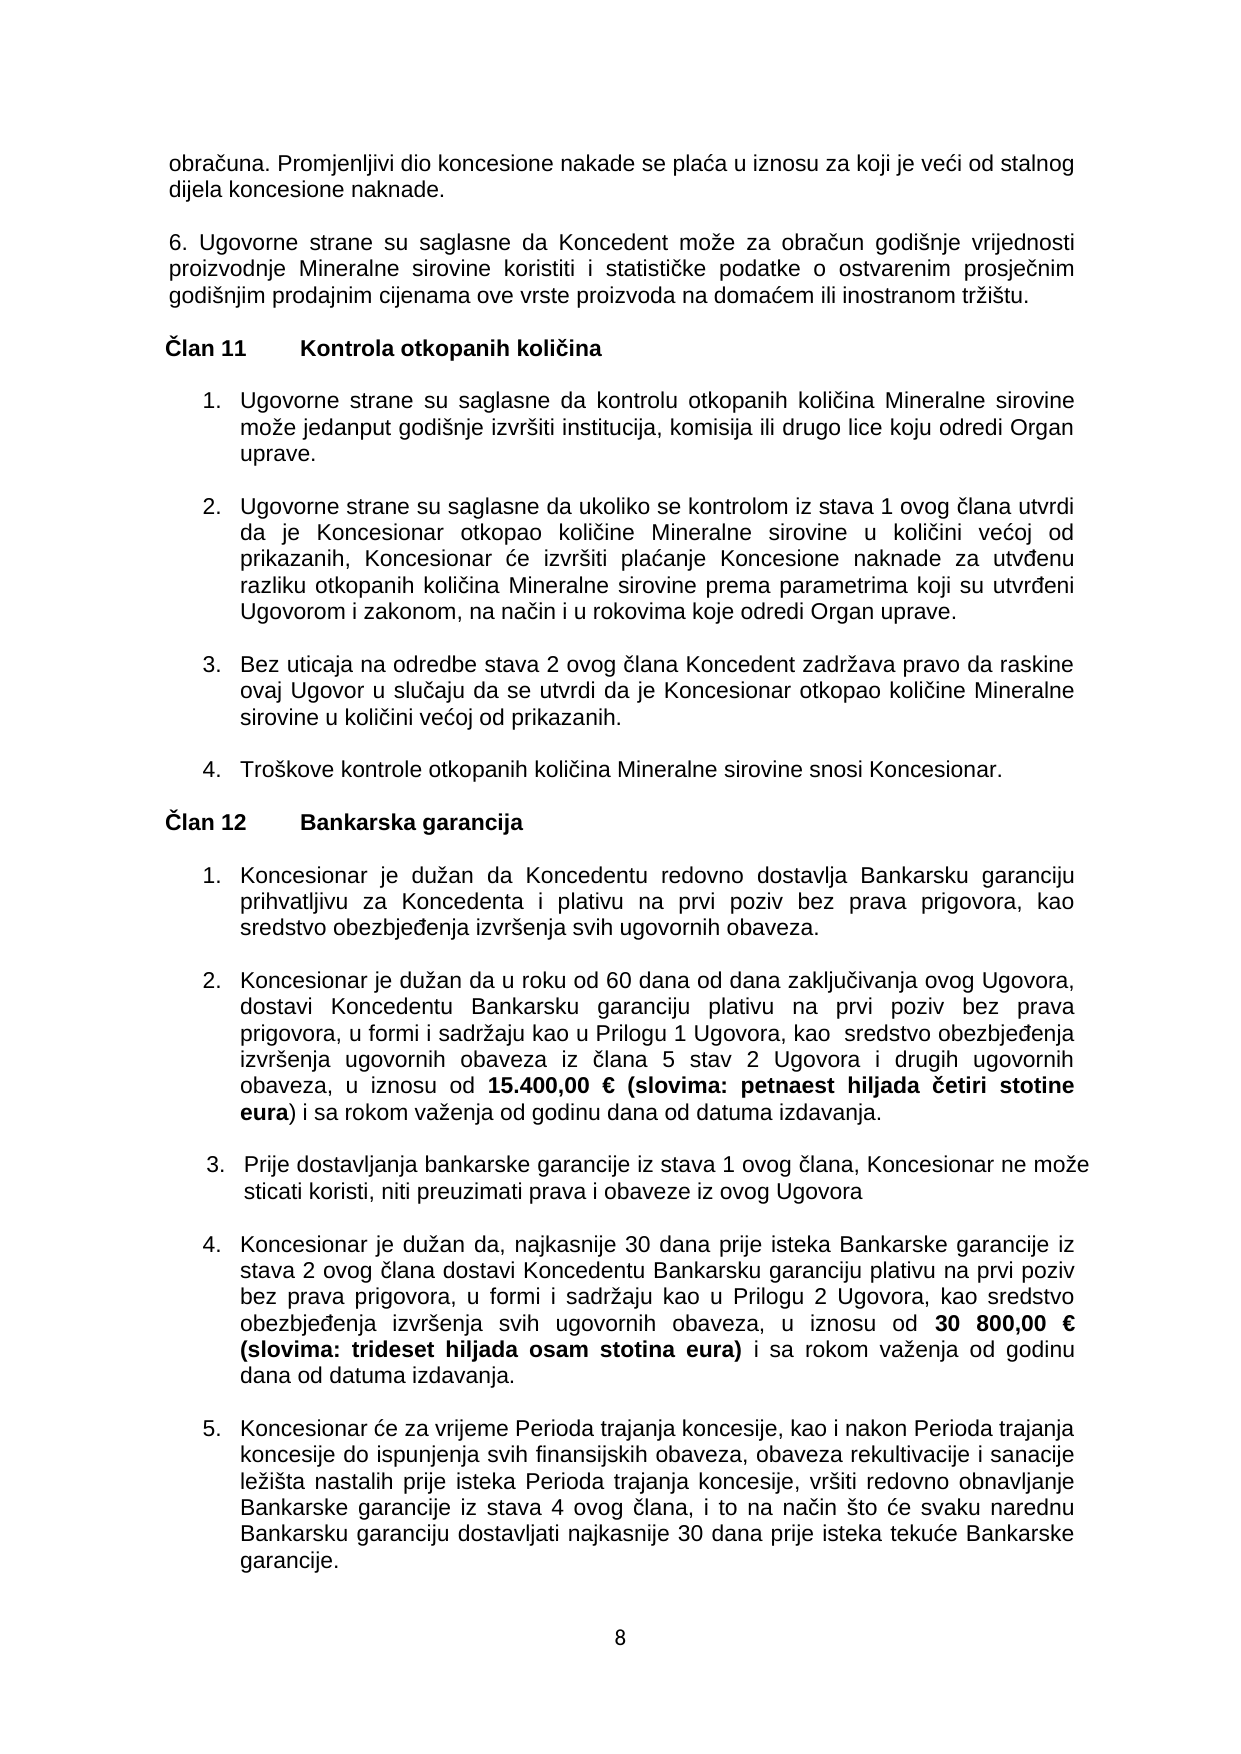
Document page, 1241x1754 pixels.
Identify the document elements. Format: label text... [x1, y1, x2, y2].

list Ugovorne strane su saglasne da kontrolu otkopanih količina Mineralne sirovine može jedanput godišnje izvršiti institucija, komisija ili drugo lice koju odredi Organ uprave. [202, 387, 1075, 466]
list Koncesionar će za vrijeme Perioda trajanja koncesije, kao i nakon Perioda trajanja koncesije do ispunjenja svih finansijskih obaveza, obaveza rekultivacije i sanacije ležišta nastalih prije isteka Perioda trajanja koncesije, vršiti redovno obnavljanje Bankarske garancije iz stava 4 ovog člana, i to na način što će svaku narednu Bankarsku garanciju dostavljati najkasnije 30 dana prije isteka tekuće Bankarske garancije. [202, 1415, 1075, 1573]
list Prije dostavljanja bankarske garancije iz stava 1 ovog člana, Koncesionar ne može sticati koristi, niti preuzimati prava i obaveze iz ovog Ugovora [206, 1151, 1090, 1204]
list Bez uticaja na odredbe stava 2 ovog člana Koncedent zadržava pravo da raskine ovaj Ugovor u slučaju da se utvrdi da je Koncesionar otkopao količine Mineralne sirovine u količini većoj od prikazanih. [202, 651, 1075, 730]
list Ugovorne strane su saglasne da ukoliko se kontrolom iz stava 1 ovog člana utvrdi da je Koncesionar otkopao količine Mineralne sirovine u količini većoj od prikazanih, Koncesionar će izvršiti plaćanje Koncesione naknade za utvđenu razliku otkopanih količina Mineralne sirovine prema parametrima koji su utvrđeni Ugovorom i zakonom, na način i u rokovima koje odredi Organ uprave. [202, 493, 1075, 624]
list Troškove kontrole otkopanih količina Mineralne sirovine snosi Koncesionar. [202, 756, 1075, 782]
list Koncesionar je dužan da Koncedentu redovno dostavlja Bankarsku garanciju prihvatljivu za Koncedenta i plativu na prvi poziv bez prava prigovora, kao sredstvo obezbjeđenja izvršenja svih ugovornih obaveza. [202, 862, 1075, 941]
list Koncesionar je dužan da, najkasnije 30 dana prije isteka Bankarske garancije iz stava 2 ovog člana dostavi Koncedentu Bankarsku garanciju plativu na prvi poziv bez prava prigovora, u formi i sadržaju kao u Prilogu 2 Ugovora, kao sredstvo obezbjeđenja izvršenja svih ugovornih obaveza, u iznosu od 30 800,00 € (slovima: trideset hiljada osam stotina eura) i sa rokom važenja od godinu dana od datuma izdavanja. [202, 1231, 1075, 1389]
list Bankarska garancija [165, 809, 1075, 835]
list Kontrola otkopanih količina [165, 334, 1075, 361]
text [169, 150, 1075, 203]
list Koncesionar je dužan da u roku od 60 dana od dana zaključivanja ovog Ugovora, dostavi Koncedentu Bankarsku garanciju plativu na prvi poziv bez prava prigovora, u formi i sadržaju kao u Prilogu 1 Ugovora, kao sredstvo obezbjeđenja izvršenja ugovornih obaveza iz člana 5 stav 2 Ugovora i drugih ugovornih obaveza, u iznosu od 15.400,00 € (slovima: petnaest hiljada četiri stotine eura) i sa rokom važenja od godinu dana od datuma izdavanja. [202, 967, 1075, 1125]
text 6. Ugovorne strane su saglasne da Koncedent može za obračun godišnje vrijednosti proizvodnje Mineralne sirovine koristiti i statističke podatke o ostvarenim prosječnim godišnjim prodajnim cijenama ove vrste proizvoda na domaćem ili inostranom tržištu. [169, 229, 1075, 308]
